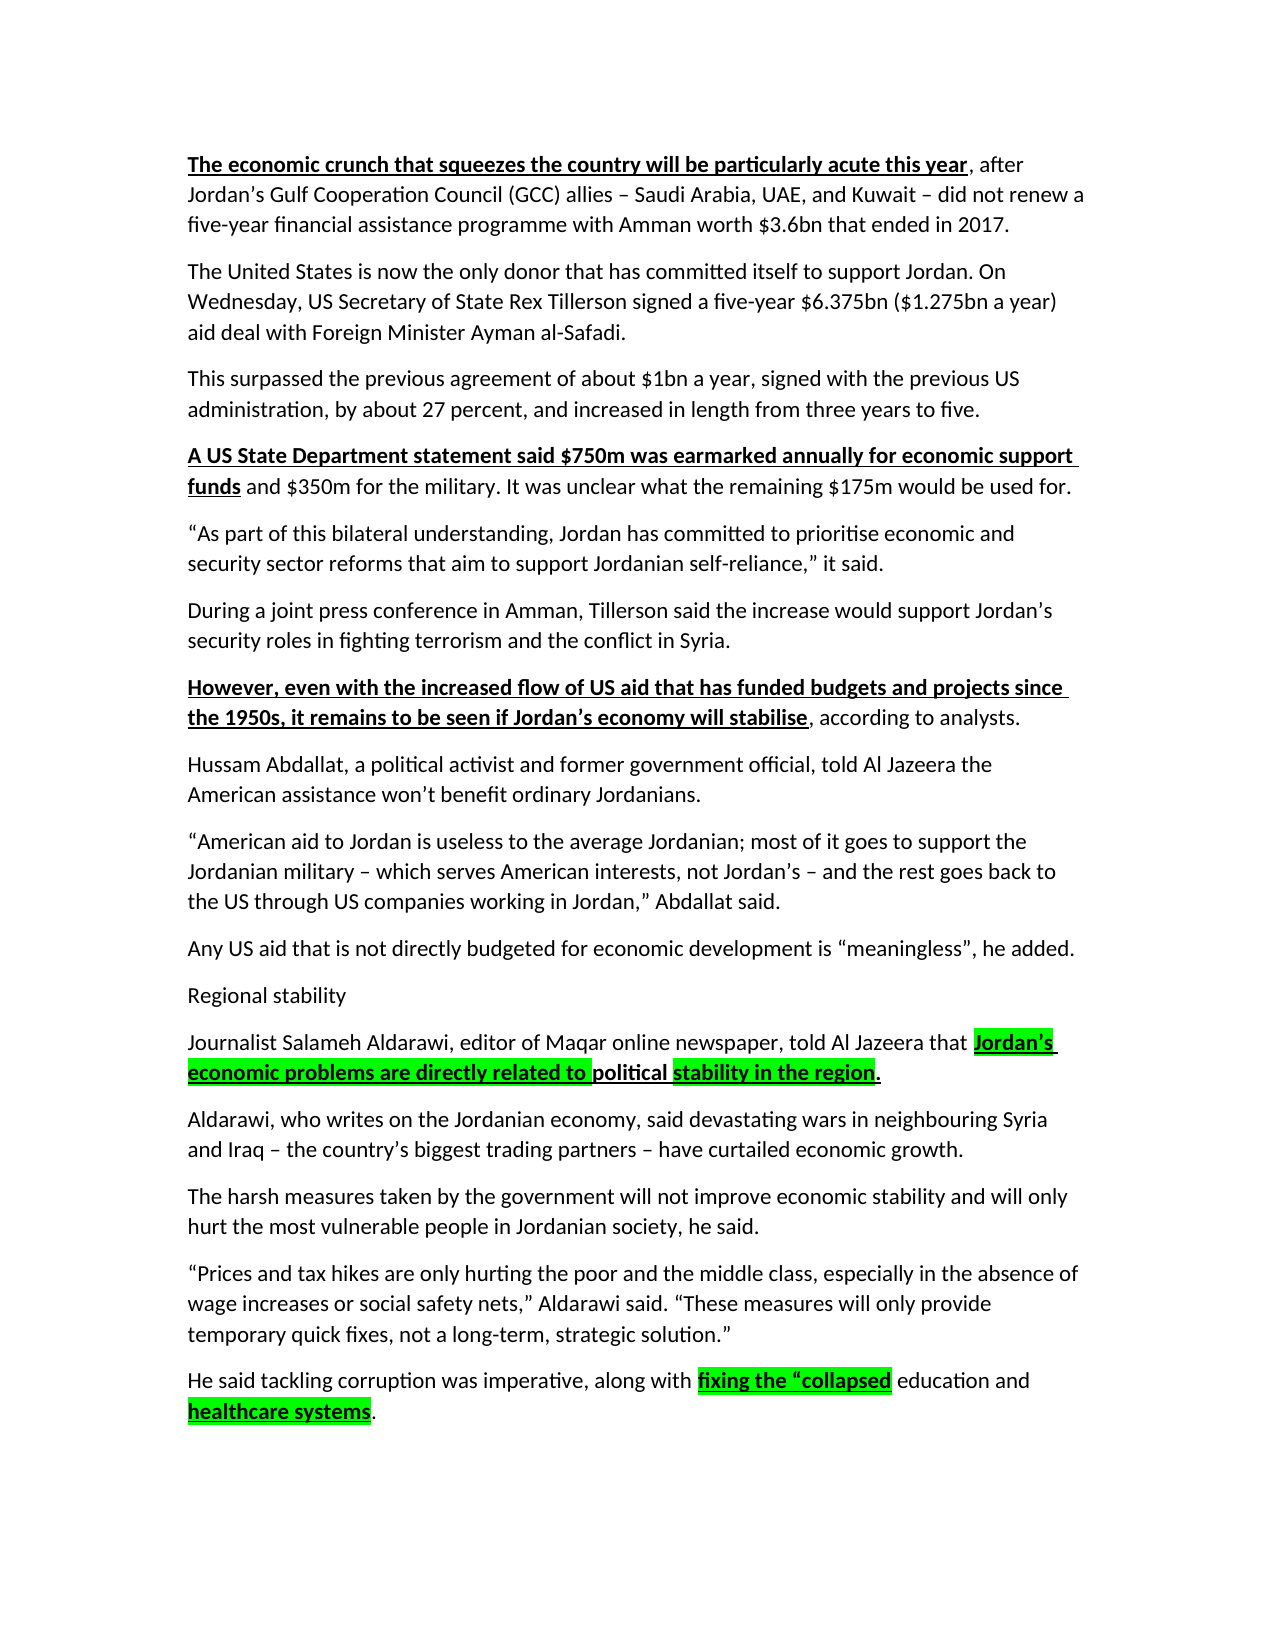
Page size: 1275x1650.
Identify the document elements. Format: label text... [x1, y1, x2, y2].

text Regional stability [187, 981, 1087, 1009]
text “American aid to Jordan is useless to the average Jordanian; most of it goes to support the Jordanian military – which serves American interests, not Jordan’s – and the rest goes back to the US through US companies working in Jordan,” Abdallat said. [187, 827, 1087, 916]
text This surpassed the previous agreement of about $1bn a year, signed with the previous US administration, by about 27 percent, and increased in length from three years to five. [187, 364, 1087, 423]
text During a joint press conference in Amman, Tillerson said the increase would support Jordan’s security roles in fighting terrorism and the conflict in Syria. [187, 596, 1087, 654]
text Aldarawi, who writes on the Jordanian economy, said devastating wars in neighbouring Syria and Iraq – the country’s biggest trading partners – have curtailed economic growth. [187, 1105, 1087, 1163]
text “Prices and tax hikes are only hurting the poor and the middle class, especially in the absence of wage increases or social safety nets,” Aldarawi said. “These measures will only provide temporary quick fixes, not a long-term, strategic solution.” [187, 1259, 1087, 1348]
text However, even with the increased flow of US aid that has funded budgets and projects since the 1950s, it remains to be seen if Jordan’s economy will stabilise, according to analysts. [187, 673, 1087, 731]
text Journalist Salameh Aldarawi, editor of Maqar online newspaper, told Al Jazeera that Jordan’s economic problems are directly related to political stability in the region. [187, 1028, 1087, 1086]
text “As part of this bilateral understanding, Jordan has committed to prioritise economic and security sector reforms that aim to support Jordanian self-reliance,” it said. [187, 519, 1087, 577]
text A US State Department statement said $750m was earmarked annually for economic support funds and $350m for the military. It was unclear what the remaining $175m would be used for. [187, 442, 1087, 500]
text The United States is now the only donor that has committed itself to support Jordan. On Wednesday, US Secretary of State Rex Tillerson signed a five-year $6.375bn ($1.275bn a year) aid deal with Foreign Minister Ayman al-Safadi. [187, 257, 1087, 346]
text The economic crunch that squeezes the country will be particularly acute this year, after Jordan’s Gulf Cooperation Council (GCC) allies – Saudi Arabia, UAE, and Kuwait – did not renew a five-year financial assistance programme with Amman worth $3.6bn that ended in 2017. [187, 150, 1087, 238]
text Hussam Abdallat, a political activist and former government official, told Al Jazeera the American assistance won’t benefit ordinary Jordanians. [187, 750, 1087, 808]
text He said tackling corruption was imperative, along with fixing the “collapsed education and healthcare systems. [187, 1367, 1087, 1425]
text The harsh measures taken by the government will not improve economic stability and will only hurt the most vulnerable people in Jordanian society, he said. [187, 1182, 1087, 1241]
text Any US aid that is not directly budgeted for economic development is “meaningless”, he added. [187, 934, 1087, 962]
